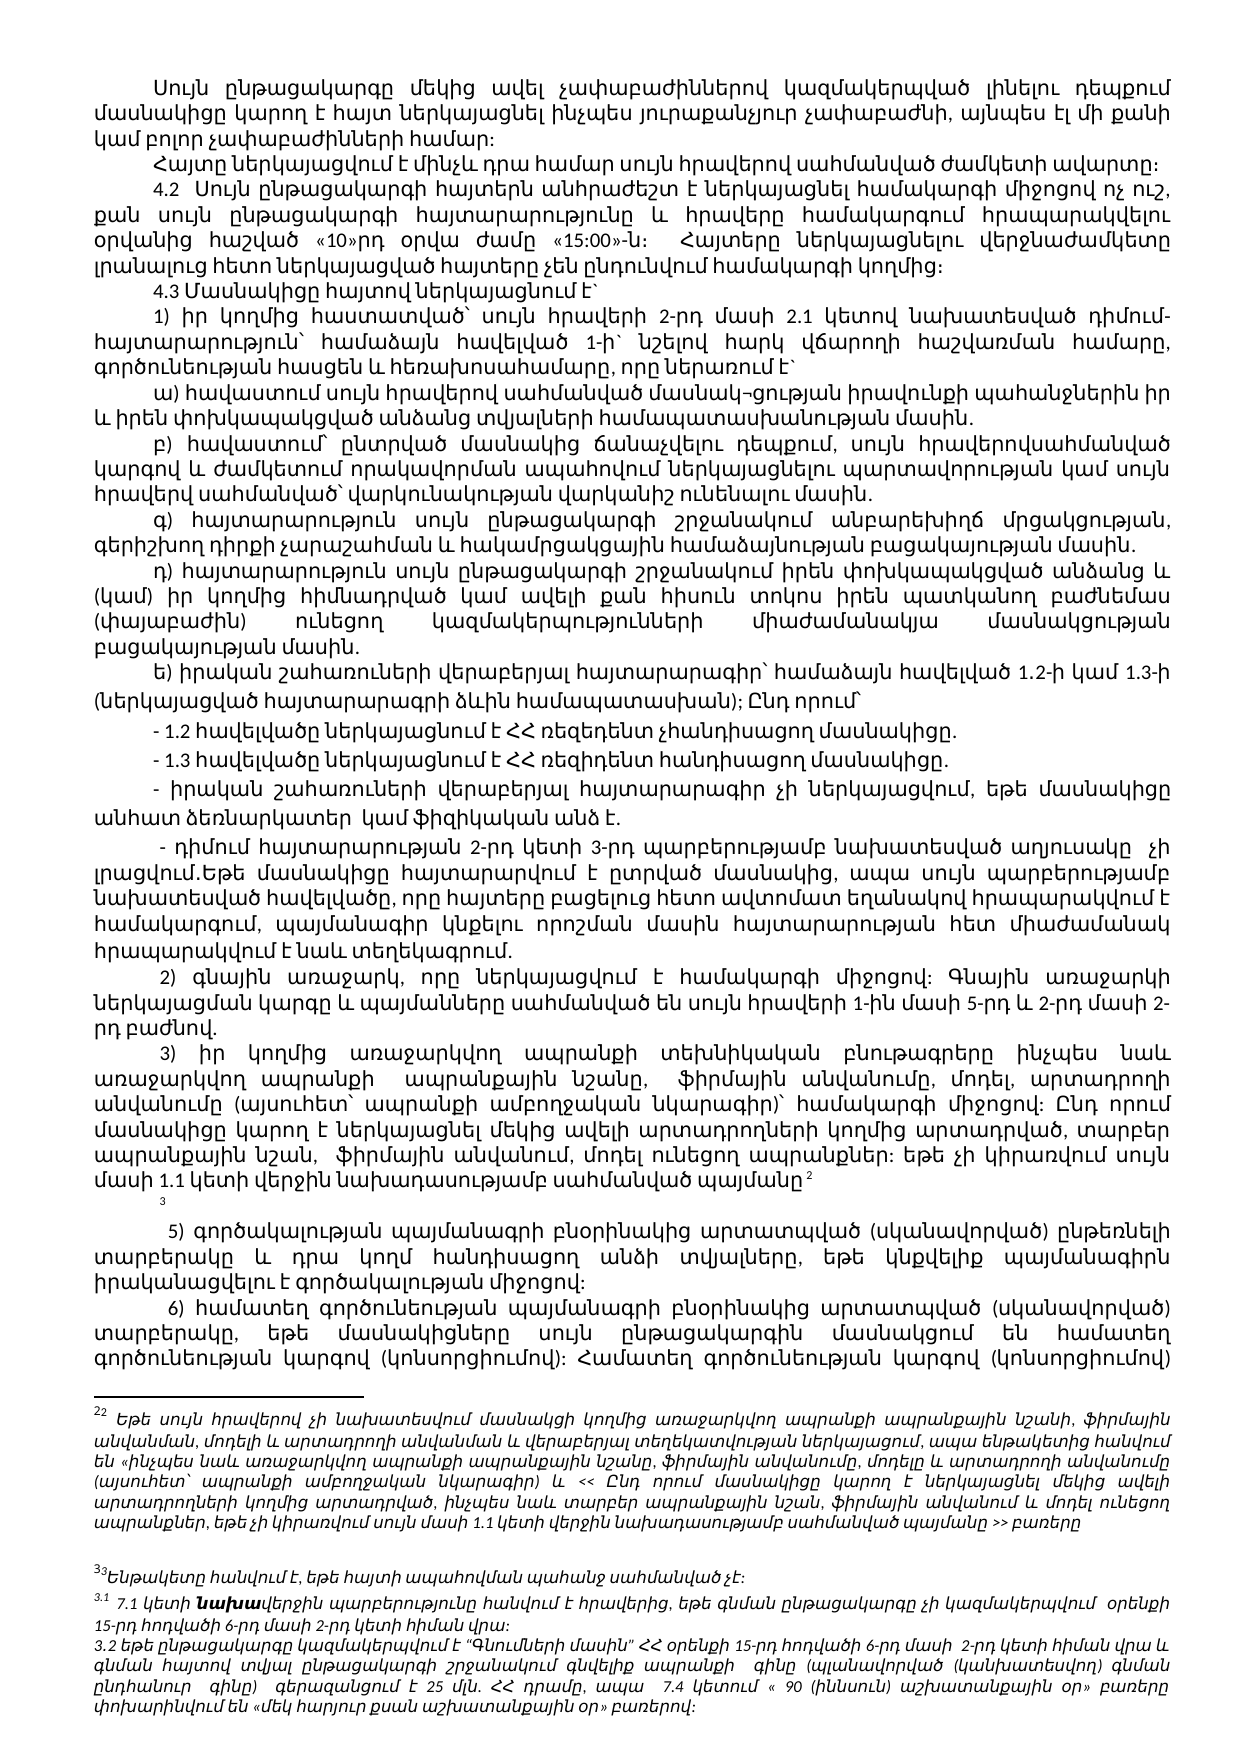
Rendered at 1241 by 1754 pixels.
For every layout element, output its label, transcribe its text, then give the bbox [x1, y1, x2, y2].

text - 1.2 հավելվածը ներկայացնում է ՀՀ ռեզեդենտ չհանդիսացող մասնակիցը. [94, 718, 1171, 743]
text Սույն ընթացակարգը մեկից ավել չափաբաժիններով կազմակերպված լինելու դեպքում մասնակիցը կարող է հայտ ներկայացնել ինչպես յուրաքանչյուր չափաբաժնի, այնպես էլ մի քանի կամ բոլոր չափաբաժինների համար: [94, 75, 1171, 151]
text 1) իր կողմից հաստատված՝ սույն հրավերի 2-րդ մասի 2.1 կետով նախատեսված դիմում-հայտարարություն՝ համաձայն հավելված 1-ի` նշելով հարկ վճարողի հաշվառման համարը, գործունեության հասցեն և հեռախոսահամարը, որը ներառում է` [94, 304, 1171, 380]
text Հայտը ներկայացվում է մինչև դրա համար սույն հրավերով սահմանված ժամկետի ավարտը։ [94, 151, 1171, 177]
text դ) հայտարարություն սույն ընթացակարգի շրջանակում իրեն փոխկապակցված անձանց և (կամ) իր կողմից հիմնադրված կամ ավելի քան հիսուն տոկոս իրեն պատկանող բաժնեմաս (փայաբաժին) ունեցող կազմակերպությունների միաժամանակյա մասնակցության բացակայության մասին. [94, 558, 1171, 659]
text 3 [94, 1193, 1171, 1218]
text 2) գնային առաջարկ, որը ներկայացվում է համակարգի միջոցով: Գնային առաջարկի ներկայացման կարգը և պայմանները սահմանված են սույն հրավերի 1-ին մասի 5-րդ և 2-րդ մասի 2-րդ բաժնով. [94, 964, 1171, 1041]
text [94, 1295, 1171, 1371]
text ե) իրական շահառուների վերաբերյալ հայտարարագիր՝ համաձայն հավելված 1․2-ի կամ 1.3-ի (ներկայացված հայտարարագրի ձևին համապատասխան); Ընդ որում՝ [94, 659, 1171, 714]
text բ) հավաստում՝ ընտրված մասնակից ճանաչվելու դեպքում, սույն հրավերովսահմանված կարգով և ժամկետում որակավորման ապահովում ներկայացնելու պարտավորության կամ սույն հրավերվ սահմանված՝ վարկունակության վարկանիշ ունենալու մասին. [94, 431, 1171, 507]
text 3) իր կողմից առաջարկվող ապրանքի տեխնիկական բնութագրերը ինչպես նաև առաջարկվող ապրանքի ապրանքային նշանը, ֆիրմային անվանումը, մոդել, արտադրողի անվանումը (այսուհետ՝ ապրանքի ամբողջական նկարագիր)՝ համակարգի միջոցով: Ընդ որում մասնակիցը կարող է ներկայացնել մեկից ավելի արտադրողների կողմից արտադրված, տարբեր ապրանքային նշան, ֆիրմային անվանում, մոդել ունեցող ապրանքներ: եթե չի կիրառվում սույն մասի 1.1 կետի վերջին նախադասությամբ սահմանված պայմանը 2 [94, 1041, 1171, 1193]
text 5) գործակալության պայմանագրի բնօրինակից արտատպված (սկանավորված) ընթեռնելի տարբերակը և դրա կողմ հանդիսացող անձի տվյալները, եթե կնքվելիք պայմանագիրն իրականացվելու է գործակալության միջոցով: [94, 1218, 1171, 1295]
text - դիմում հայտարարության 2-րդ կետի 3-րդ պարբերությամբ նախատեսված աղյուսակը չի լրացվում․Եթե մասնակիցը հայտարարվում է ըտրված մասնակից, ապա սույն պարբերությամբ նախատեսված հավելվածը, որը հայտերը բացելուց հետո ավտոմատ եղանակով հրապարակվում է համակարգում, պայմանագիր կնքելու որոշման մասին հայտարարության հետ միաժամանակ հրապարակվում է նաև տեղեկագրում. [94, 834, 1171, 964]
text գ) հայտարարություն սույն ընթացակարգի շրջանակում անբարեխիղճ մրցակցության, գերիշխող դիրքի չարաշահման և հակամրցակցային համաձայնության բացակայության մասին. [94, 507, 1171, 558]
text ա) հավաստում սույն հրավերով սահմանված մասնակ¬ցության իրավունքի պահանջներին իր և իրեն փոխկապակցված անձանց տվյալների համապատասխանության մասին. [94, 380, 1171, 431]
text - իրական շահառուների վերաբերյալ հայտարարագիր չի ներկայացվում, եթե մասնակիցը անհատ ձեռնարկատեր կամ ֆիզիկական անձ է. [94, 776, 1171, 831]
text 4.2 Սույն ընթացակարգի հայտերն անհրաժեշտ է ներկայացնել համակարգի միջոցով ոչ ուշ, քան սույն ընթացակարգի հայտարարությունը և հրավերը համակարգում հրապարակվելու օրվանից հաշված «10»րդ օրվա ժամը «15:00»-ն։ Հայտերը ներկայացնելու վերջնաժամկետը լրանալուց հետո ներկայացված հայտերը չեն ընդունվում համակարգի կողմից։ [94, 177, 1171, 278]
text - 1.3 հավելվածը ներկայացնում է ՀՀ ռեզիդենտ հանդիսացող մասնակիցը. [94, 747, 1171, 772]
text 4.3 Մասնակիցը հայտով ներկայացնում է` [94, 278, 1171, 304]
